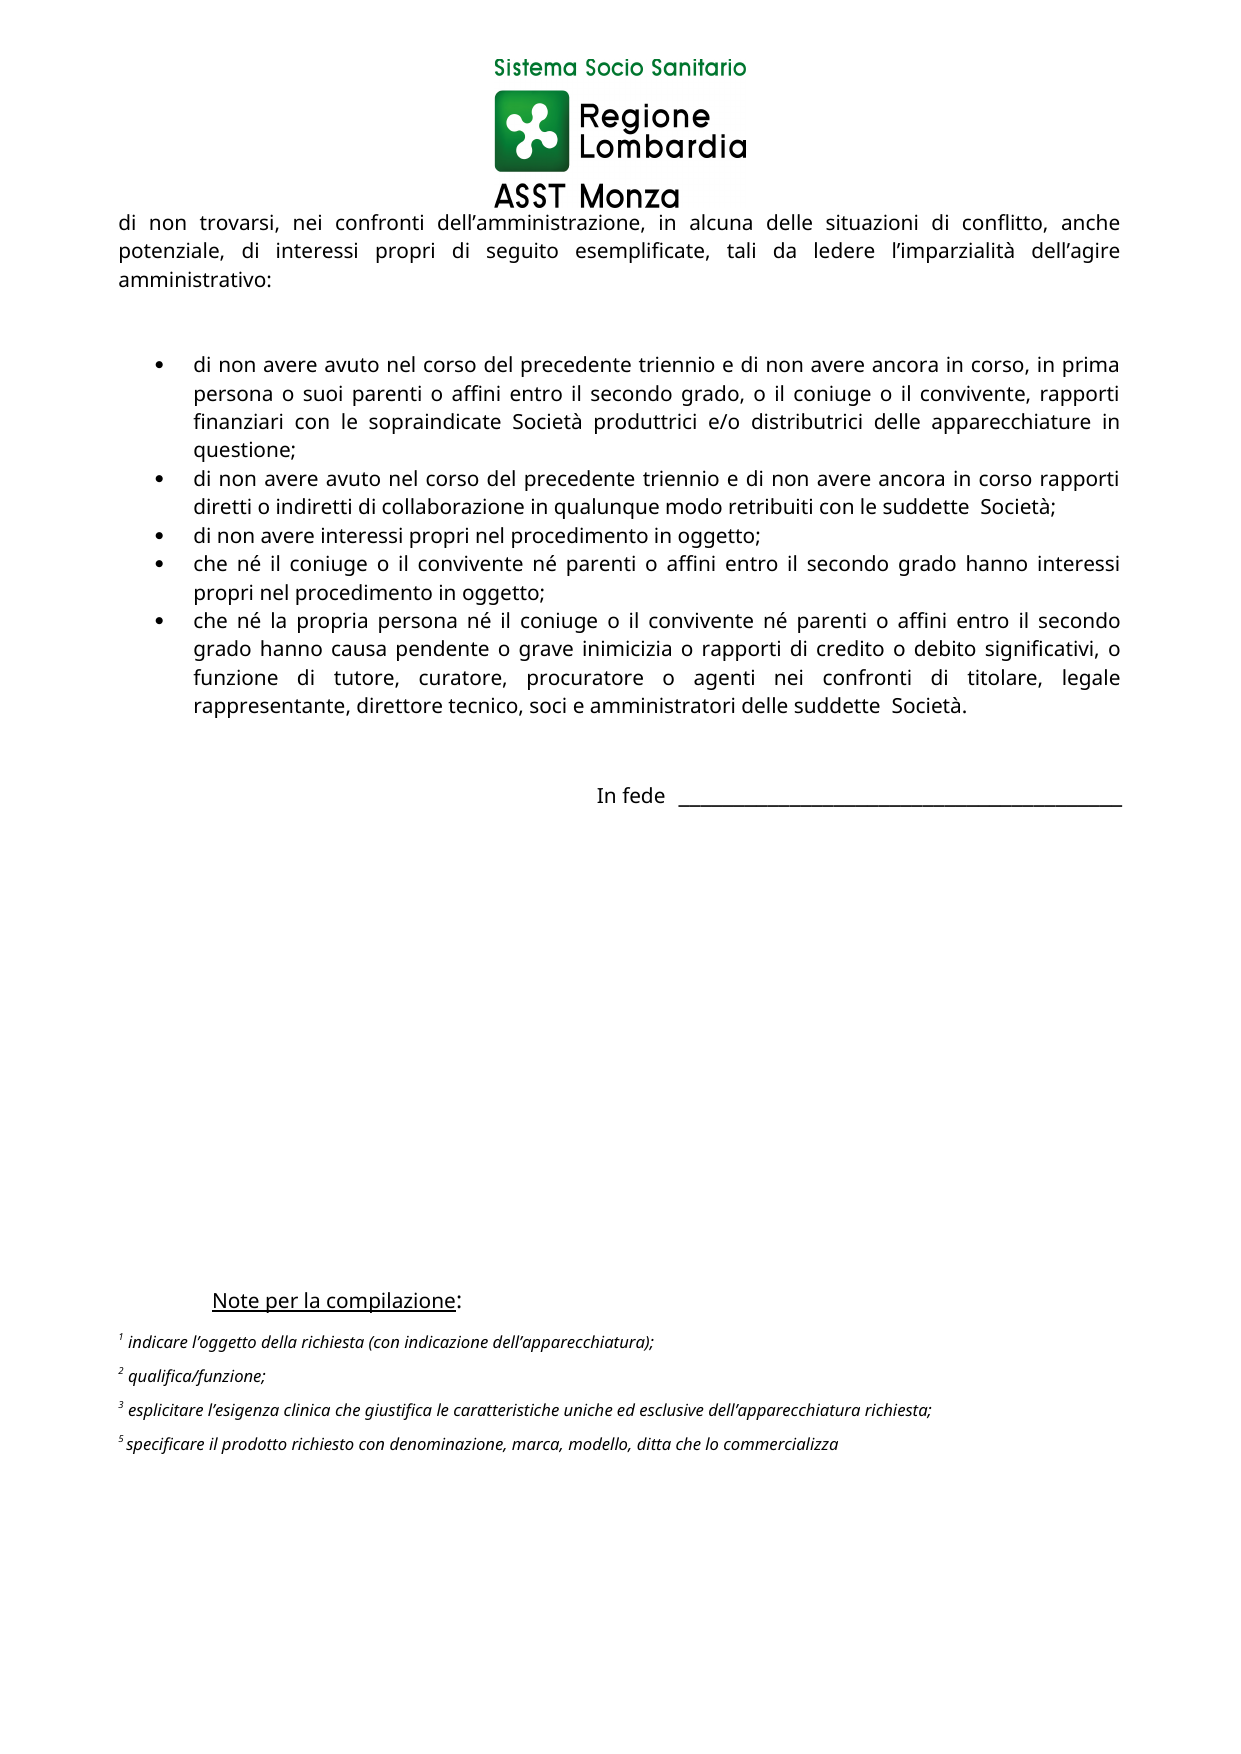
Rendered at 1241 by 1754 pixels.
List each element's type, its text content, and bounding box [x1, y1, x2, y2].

list che né la propria persona né il coniuge o il convivente né parenti o affini entro il secondo grado hanno causa pendente o grave inimicizia o rapporti di credito o debito significativi, o funzione di tutore, curatore, procuratore o agenti nei confronti di titolare, legale rappresentante, direttore tecnico, soci e amministratori delle suddette Società. [156, 606, 1122, 720]
list di non avere avuto nel corso del precedente triennio e di non avere ancora in corso, in prima persona o suoi parenti o affini entro il secondo grado, o il coniuge o il convivente, rapporti finanziari con le sopraindicate Società produttrici e/o distributrici delle apparecchiature in questione; [156, 350, 1122, 464]
text 3 esplicitare l’esigenza clinica che giustifica le caratteristiche uniche ed esclusive dell’apparecchiatura richiesta; [118, 1399, 1122, 1421]
picture [494, 59, 746, 208]
list che né il coniuge o il convivente né parenti o affini entro il secondo grado hanno interessi propri nel procedimento in oggetto; [156, 549, 1122, 606]
text 5 specificare il prodotto richiesto con denominazione, marca, modello, ditta che lo commercializza [118, 1433, 1122, 1456]
text 2 qualifica/funzione; [118, 1365, 1122, 1387]
text In fede ________________________________________ [118, 777, 1122, 811]
list di non avere avuto nel corso del precedente triennio e di non avere ancora in corso rapporti diretti o indiretti di collaborazione in qualunque modo retribuiti con le suddette Società; [156, 464, 1122, 521]
list di non avere interessi propri nel procedimento in oggetto; [156, 521, 1122, 549]
text 1 indicare l’oggetto della richiesta (con indicazione dell’apparecchiatura); [118, 1331, 1122, 1353]
text di non trovarsi, nei confronti dell’amministrazione, in alcuna delle situazioni di conflitto, anche potenziale, di interessi propri di seguito esemplificate, tali da ledere l’imparzialità dell’agire amministrativo: [118, 208, 1122, 293]
text Note per la compilazione: [212, 1284, 1122, 1315]
